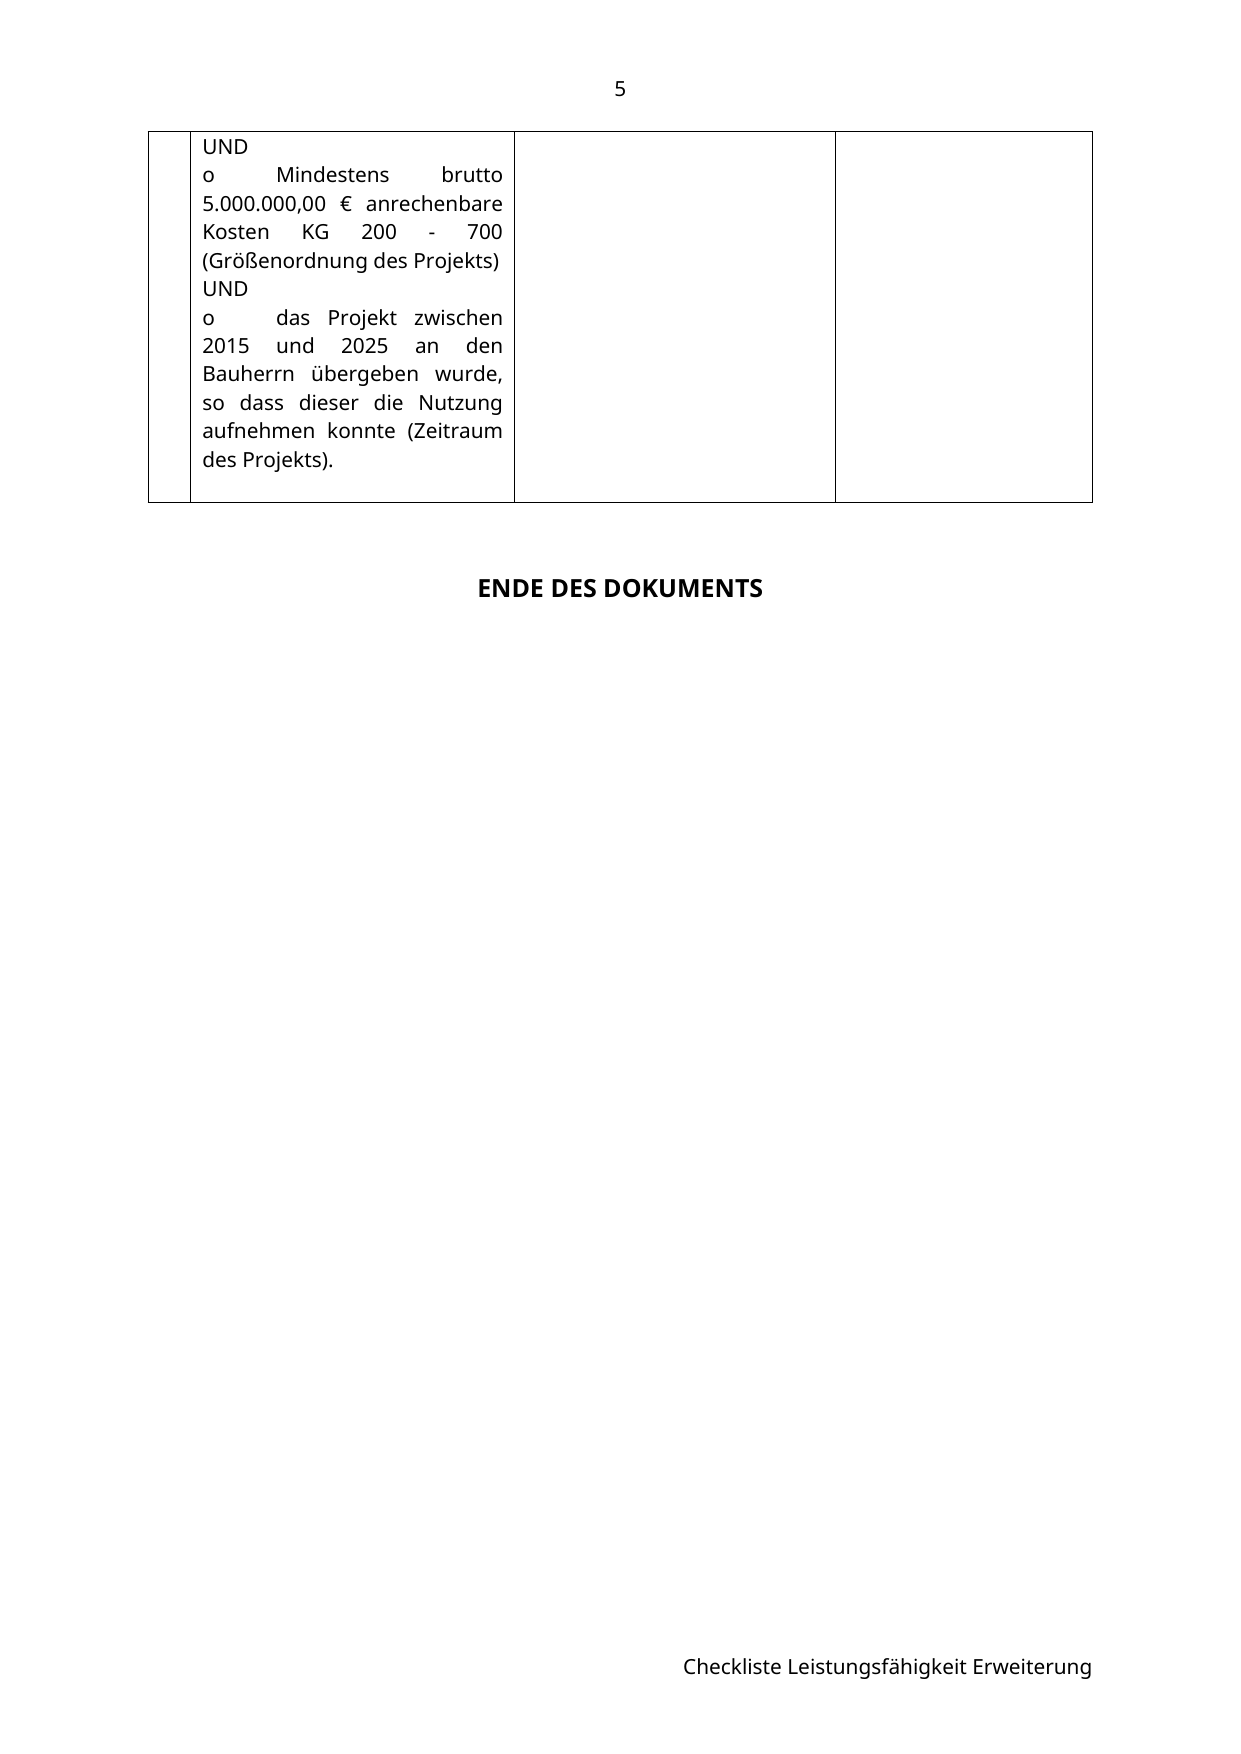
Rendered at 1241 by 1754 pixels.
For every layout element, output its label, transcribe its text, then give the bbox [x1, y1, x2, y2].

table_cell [836, 132, 1092, 502]
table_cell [191, 132, 514, 502]
text ENDE DES DOKUMENTS [148, 571, 1093, 605]
table_cell g. [149, 132, 190, 502]
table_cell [515, 132, 835, 502]
